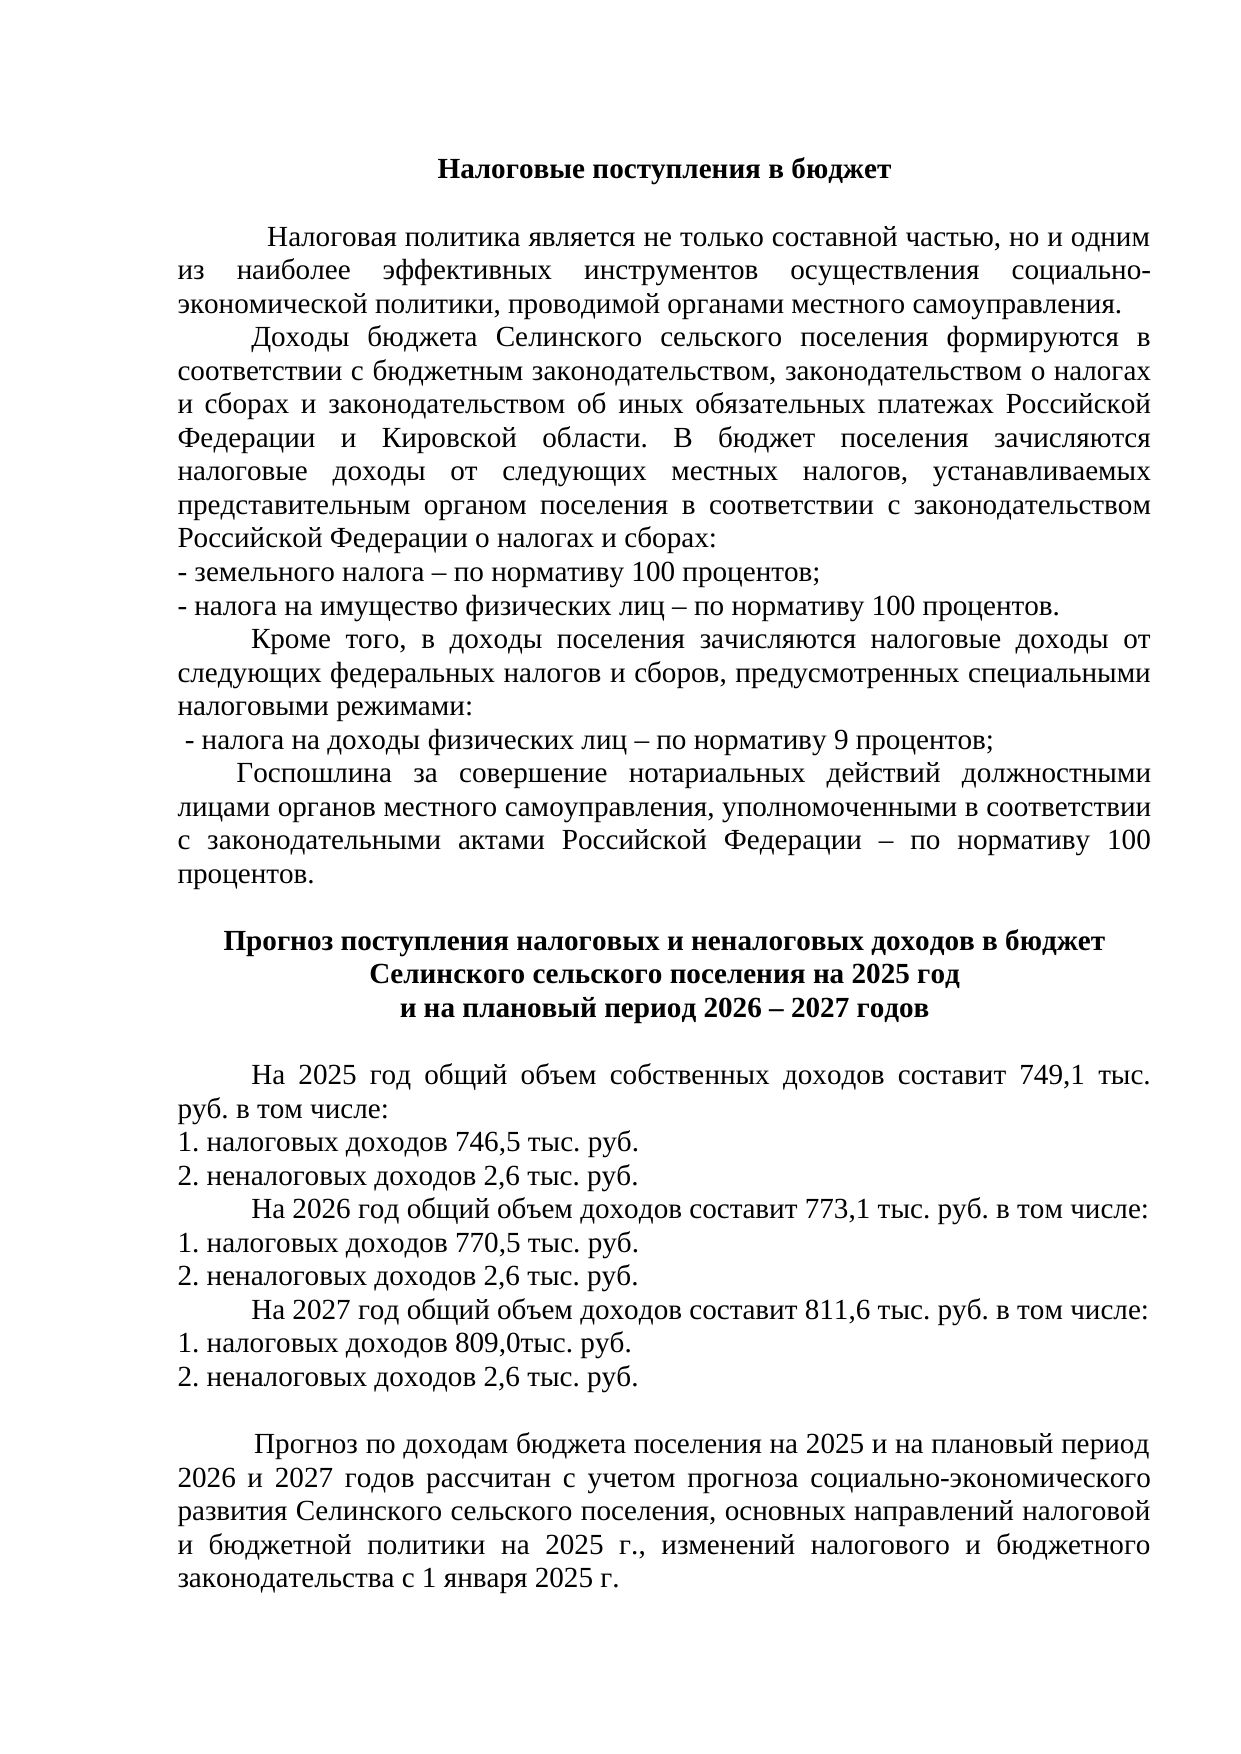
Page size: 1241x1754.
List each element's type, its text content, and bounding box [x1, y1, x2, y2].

text Налоговые поступления в бюджет [177, 152, 1152, 185]
text 1. налоговых доходов 770,5 тыс. руб. [177, 1225, 1152, 1258]
text На 2025 год общий объем собственных доходов составит 749,1 тыс. руб. в том числе: [177, 1057, 1152, 1124]
text 2. неналоговых доходов 2,6 тыс. руб. [177, 1158, 1152, 1191]
text Доходы бюджета Селинского сельского поселения формируются в соответствии с бюджетным законодательством, законодательством о налогах и сборах и законодательством об иных обязательных платежах Российской Федерации и Кировской области. В бюджет поселения зачисляются налоговые доходы от следующих местных налогов, устанавливаемых представительным органом поселения в соответствии с законодательством Российской Федерации о налогах и сборах: [177, 319, 1152, 554]
text 1. налоговых доходов 809,0тыс. руб. [177, 1326, 1152, 1359]
text и на плановый период 2026 – 2027 годов [177, 990, 1152, 1024]
text 1. налоговых доходов 746,5 тыс. руб. [177, 1124, 1152, 1158]
text 2. неналоговых доходов 2,6 тыс. руб. [177, 1258, 1152, 1292]
text Кроме того, в доходы поселения зачисляются налоговые доходы от следующих федеральных налогов и сборов, предусмотренных специальными налоговыми режимами: [177, 621, 1152, 722]
text - налога на имущество физических лиц – по нормативу 100 процентов. [177, 588, 1152, 621]
text Налоговая политика является не только составной частью, но и одним из наиболее эффективных инструментов осуществления социально-экономической политики, проводимой органами местного самоуправления. [177, 219, 1152, 319]
text - земельного налога – по нормативу 100 процентов; [177, 554, 1152, 588]
text Прогноз поступления налоговых и неналоговых доходов в бюджет [177, 923, 1152, 957]
text - налога на доходы физических лиц – по нормативу 9 процентов; [177, 722, 1152, 755]
text Селинского сельского поселения на 2025 год [177, 957, 1152, 990]
text На 2027 год общий объем доходов составит 811,6 тыс. руб. в том числе: [177, 1292, 1152, 1326]
text Прогноз по доходам бюджета поселения на 2025 и на плановый период 2026 и 2027 годов рассчитан с учетом прогноза социально-экономического развития Селинского сельского поселения, основных направлений налоговой и бюджетной политики на 2025 г., изменений налогового и бюджетного законодательства с 1 января 2025 г. [177, 1426, 1152, 1594]
text На 2026 год общий объем доходов составит 773,1 тыс. руб. в том числе: [177, 1191, 1152, 1225]
text Госпошлина за совершение нотариальных действий должностными лицами органов местного самоуправления, уполномоченными в соответствии с законодательными актами Российской Федерации – по нормативу 100 процентов. [177, 755, 1152, 889]
text 2. неналоговых доходов 2,6 тыс. руб. [177, 1359, 1152, 1393]
